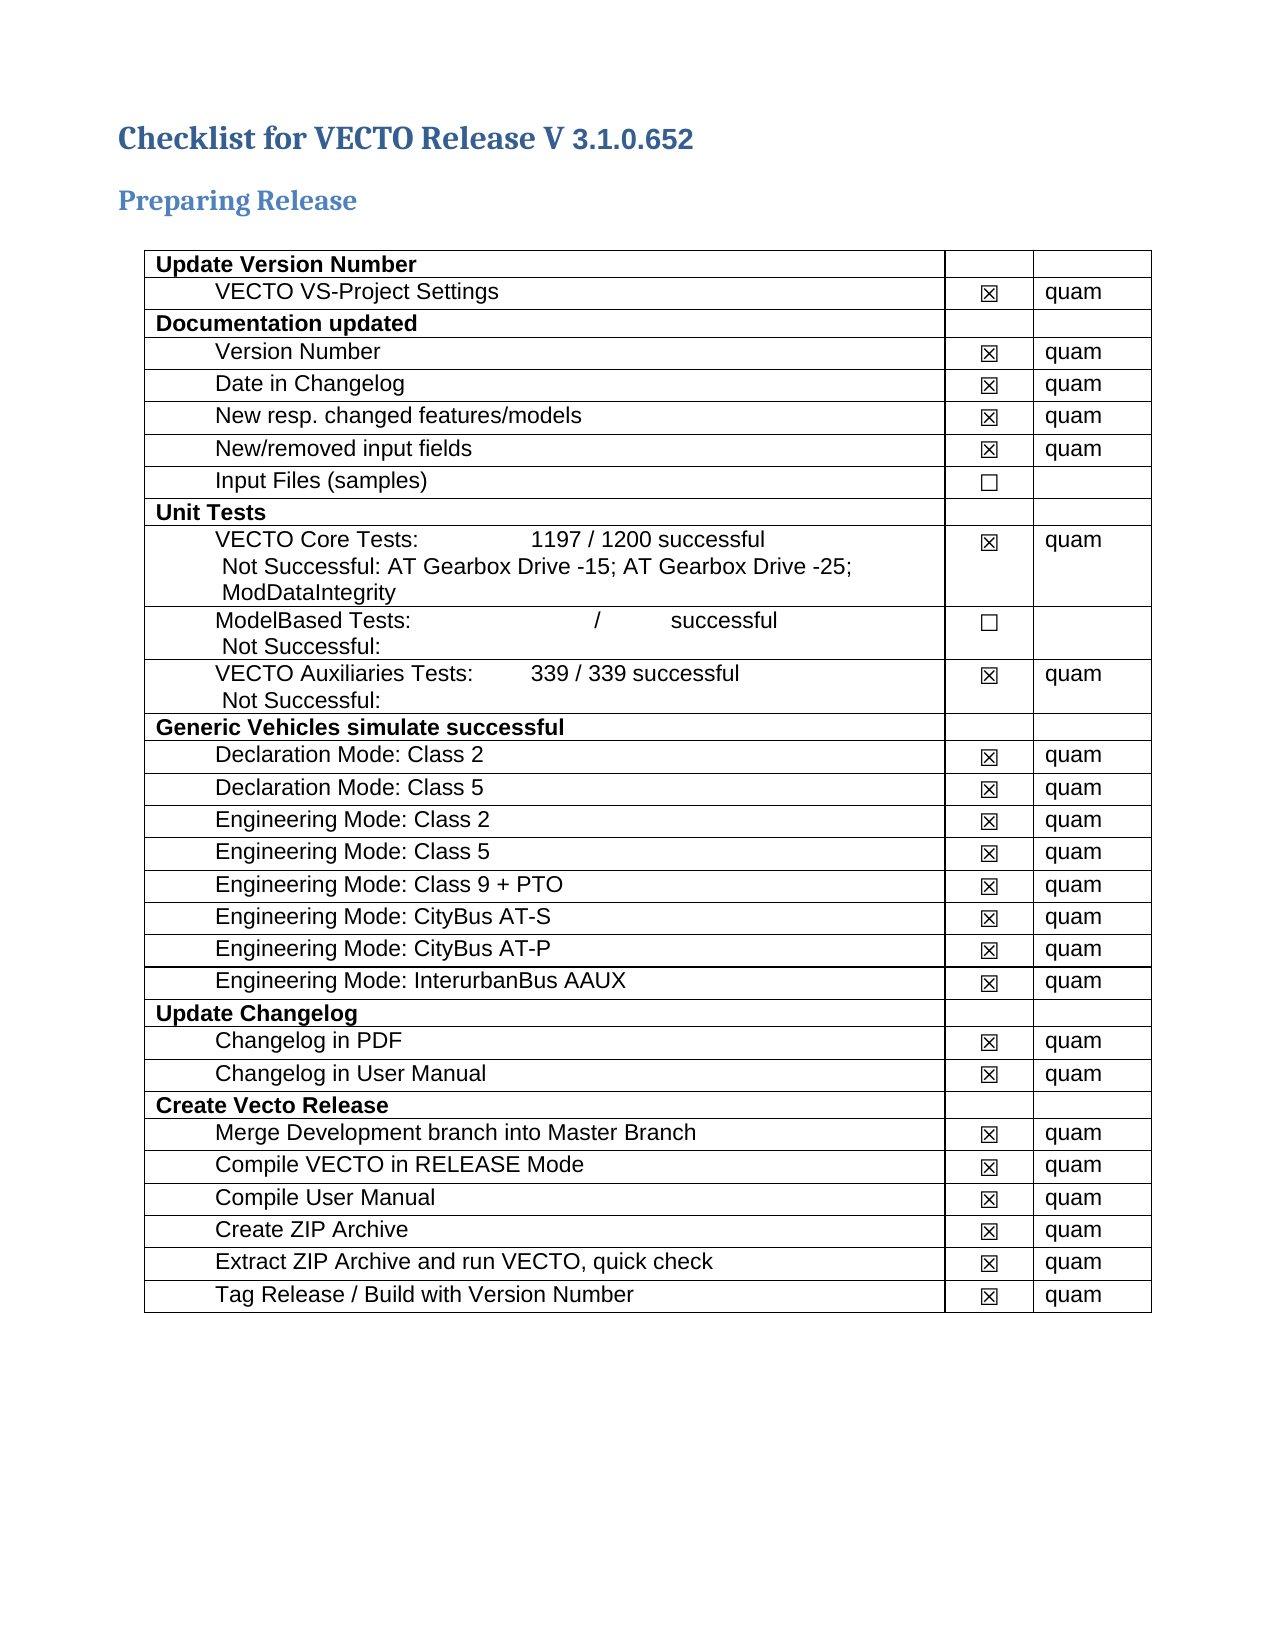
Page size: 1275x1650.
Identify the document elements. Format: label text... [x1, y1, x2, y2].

table_cell Engineering Mode: InterurbanBus AAUX [145, 968, 944, 999]
table_cell VECTO VS-Project Settings [145, 278, 944, 309]
table_cell Engineering Mode: Class 5 [145, 838, 944, 869]
table_cell quam [1034, 1281, 1151, 1312]
table_cell Extract ZIP Archive and run VECTO, quick check [145, 1248, 944, 1279]
table_cell Engineering Mode: Class 2 [145, 806, 944, 837]
table_cell quam [1034, 774, 1151, 805]
table_header Update Version Number [145, 251, 944, 277]
table_cell Create Vecto Release [145, 1092, 944, 1118]
table_cell quam [1034, 741, 1151, 773]
table_cell quam [1034, 402, 1151, 433]
table_cell Unit Tests [145, 499, 944, 525]
table_cell Compile User Manual [145, 1184, 944, 1215]
table_cell quam [1034, 838, 1151, 869]
table_cell [946, 499, 1033, 525]
table_cell quam [1034, 1060, 1151, 1091]
table_cell Engineering Mode: CityBus AT-P [145, 935, 944, 966]
table_cell [1034, 1000, 1151, 1026]
table_cell quam [1034, 968, 1151, 999]
table_cell quam [1034, 370, 1151, 401]
table_header [1034, 251, 1151, 277]
table_cell quam [1034, 278, 1151, 309]
table_cell quam [1034, 1184, 1151, 1215]
table_cell Engineering Mode: CityBus AT-S [145, 903, 944, 934]
table_cell [1034, 467, 1151, 498]
table_cell Changelog in PDF [145, 1027, 944, 1058]
table_cell quam [1034, 338, 1151, 369]
table_cell [1034, 1092, 1151, 1118]
table_cell Merge Development branch into Master Branch [145, 1119, 944, 1150]
table_cell [1034, 607, 1151, 659]
table_cell Declaration Mode: Class 5 [145, 774, 944, 805]
table_cell [946, 1092, 1033, 1118]
table_cell Input Files (samples) [145, 467, 944, 498]
table_cell VECTO Core Tests: 1197 / 1200 successful Not Successful: AT Gearbox Drive -15; AT Gearbox Drive -25; ModDataIntegrity [145, 526, 944, 606]
table_cell quam [1034, 1119, 1151, 1150]
subtitle Preparing Release [118, 184, 1127, 218]
table_cell quam [1034, 903, 1151, 934]
table_cell Tag Release / Build with Version Number [145, 1281, 944, 1312]
table_cell Generic Vehicles simulate successful [145, 714, 944, 740]
table_cell quam [1034, 526, 1151, 606]
table_cell Documentation updated [145, 310, 944, 337]
table_cell quam [1034, 1151, 1151, 1183]
table_cell [946, 714, 1033, 740]
table_cell quam [1034, 435, 1151, 466]
table_cell Update Changelog [145, 1000, 944, 1026]
table_cell [1034, 714, 1151, 740]
table_cell Compile VECTO in RELEASE Mode [145, 1151, 944, 1183]
table_cell [946, 310, 1033, 337]
table_cell quam [1034, 935, 1151, 966]
subtitle Checklist for VECTO Release V 3.1.0.652 [118, 118, 1127, 158]
table_cell New resp. changed features/models [145, 402, 944, 433]
table_cell [946, 1000, 1033, 1026]
table_cell New/removed input fields [145, 435, 944, 466]
table_cell quam [1034, 871, 1151, 902]
table_cell quam [1034, 1216, 1151, 1247]
table_cell VECTO Auxiliaries Tests: 339 / 339 successful Not Successful: [145, 660, 944, 713]
table_cell quam [1034, 1248, 1151, 1279]
table_cell Changelog in User Manual [145, 1060, 944, 1091]
table_cell Create ZIP Archive [145, 1216, 944, 1247]
table_cell Version Number [145, 338, 944, 369]
table_cell Engineering Mode: Class 9 + PTO [145, 871, 944, 902]
table_cell [1034, 499, 1151, 525]
table_cell Declaration Mode: Class 2 [145, 741, 944, 773]
table_header [946, 251, 1033, 277]
table_cell quam [1034, 806, 1151, 837]
table_cell quam [1034, 660, 1151, 713]
table_cell Date in Changelog [145, 370, 944, 401]
table_cell quam [1034, 1027, 1151, 1058]
table_cell [1034, 310, 1151, 337]
table_cell ModelBased Tests: / successful Not Successful: [145, 607, 944, 659]
